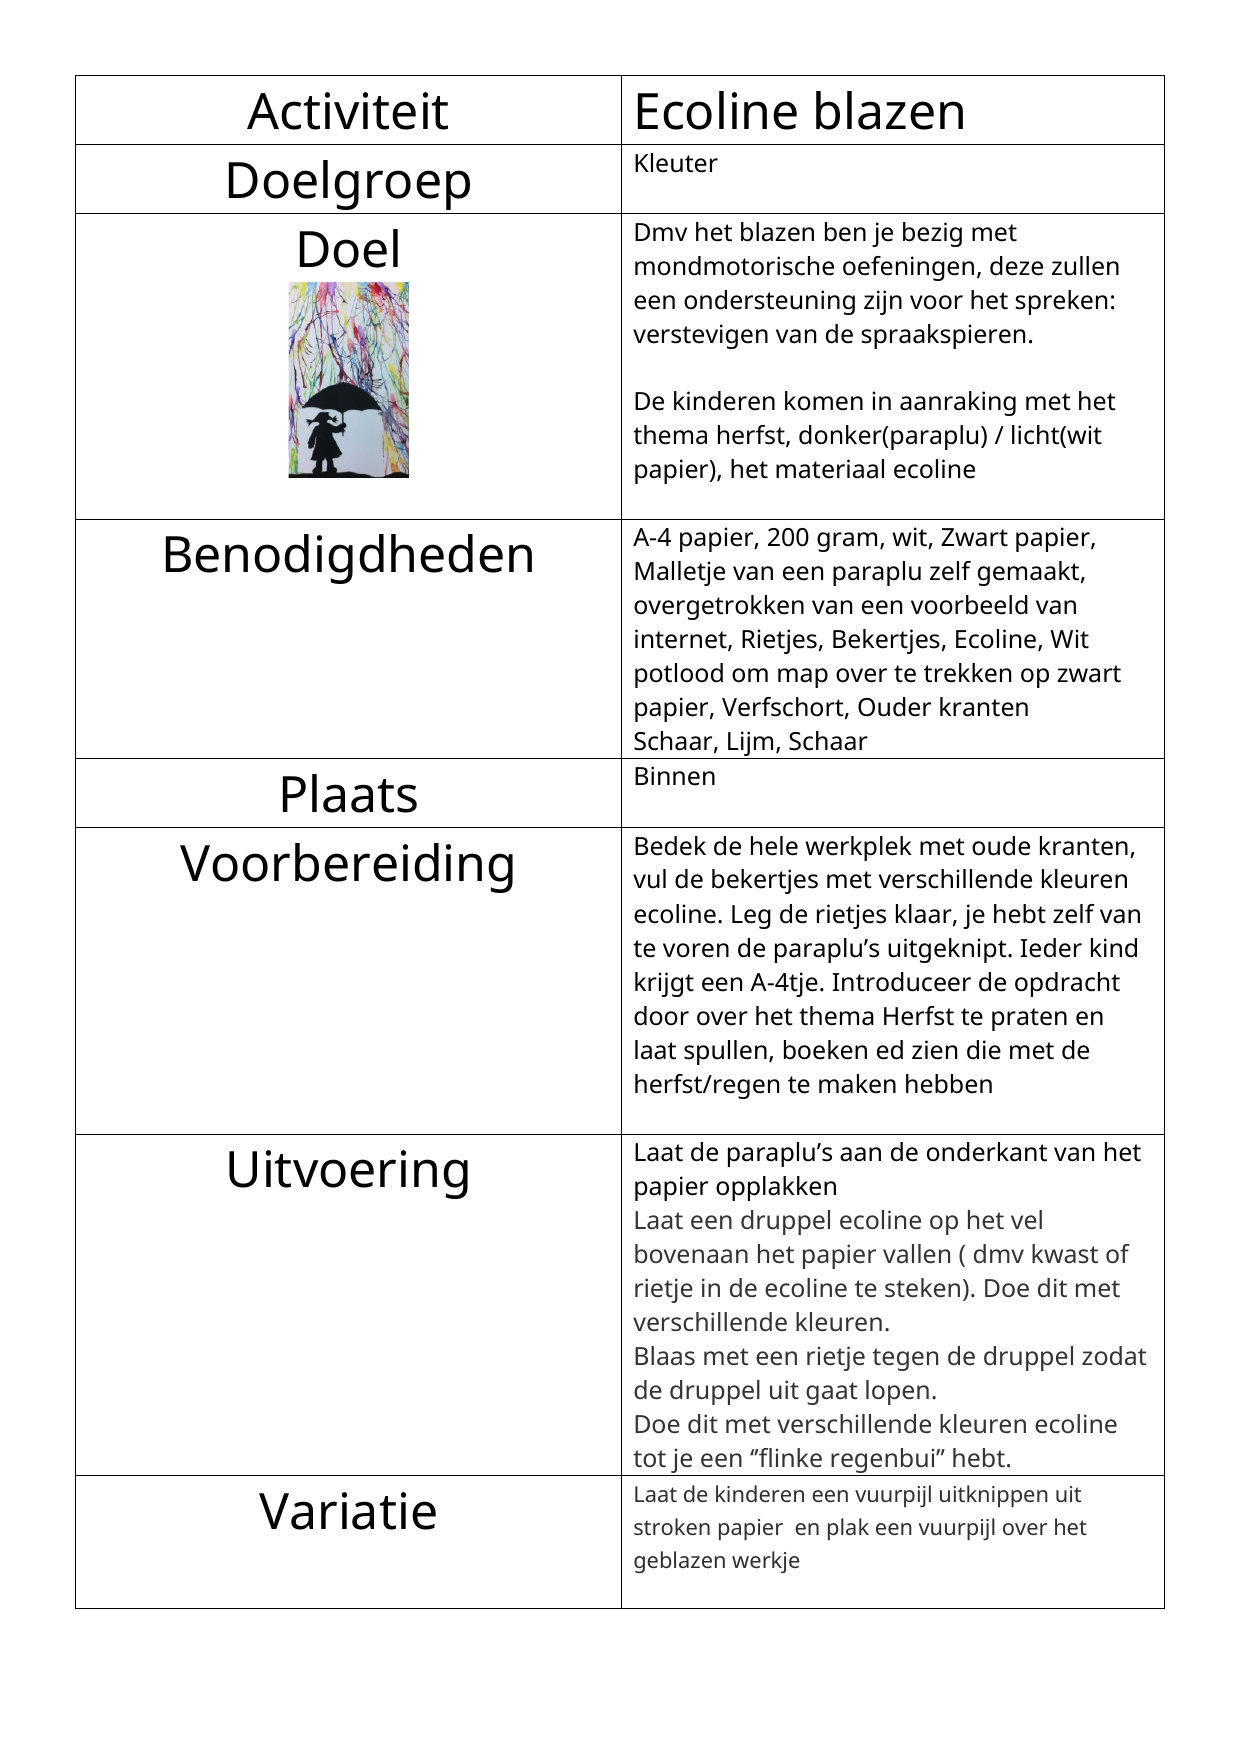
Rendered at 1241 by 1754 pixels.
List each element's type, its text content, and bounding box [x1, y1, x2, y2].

table_cell Doelgroep [76, 145, 621, 213]
table_cell Laat de paraplu’s aan de onderkant van het papier opplakken Laat een druppel ecoline op het vel bovenaan het papier vallen ( dmv kwast of rietje in de ecoline te steken). Doe dit met verschillende kleuren. Blaas met een rietje tegen de druppel zodat de druppel uit gaat lopen. Doe dit met verschillende kleuren ecoline tot je een ‘’flinke regenbui’’ hebt. [622, 1135, 1164, 1475]
table_cell Kleuter [622, 145, 1164, 213]
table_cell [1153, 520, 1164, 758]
table_cell Dmv het blazen ben je bezig met mondmotorische oefeningen, deze zullen een ondersteuning zijn voor het spreken: verstevigen van de spraakspieren. De kinderen komen in aanraking met het thema herfst, donker(paraplu) / licht(wit papier), het materiaal ecoline [622, 214, 1164, 518]
table_cell Binnen [622, 759, 1164, 827]
table_cell Doel [76, 214, 621, 518]
table_cell Benodigdheden [76, 520, 621, 758]
table_header Ecoline blazen [622, 76, 1164, 144]
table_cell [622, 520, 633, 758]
table_cell Uitvoering [76, 1135, 621, 1475]
table_cell Plaats [76, 759, 621, 827]
table_cell Bedek de hele werkplek met oude kranten, vul de bekertjes met verschillende kleuren ecoline. Leg de rietjes klaar, je hebt zelf van te voren de paraplu’s uitgeknipt. Ieder kind krijgt een A-4tje. Introduceer de opdracht door over het thema Herfst te praten en laat spullen, boeken ed zien die met de herfst/regen te maken hebben [622, 828, 1164, 1133]
picture [288, 282, 409, 478]
table_cell Voorbereiding [76, 828, 621, 1133]
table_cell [622, 1476, 1164, 1607]
table_header Activiteit [76, 76, 621, 144]
table_cell Variatie [76, 1476, 621, 1607]
